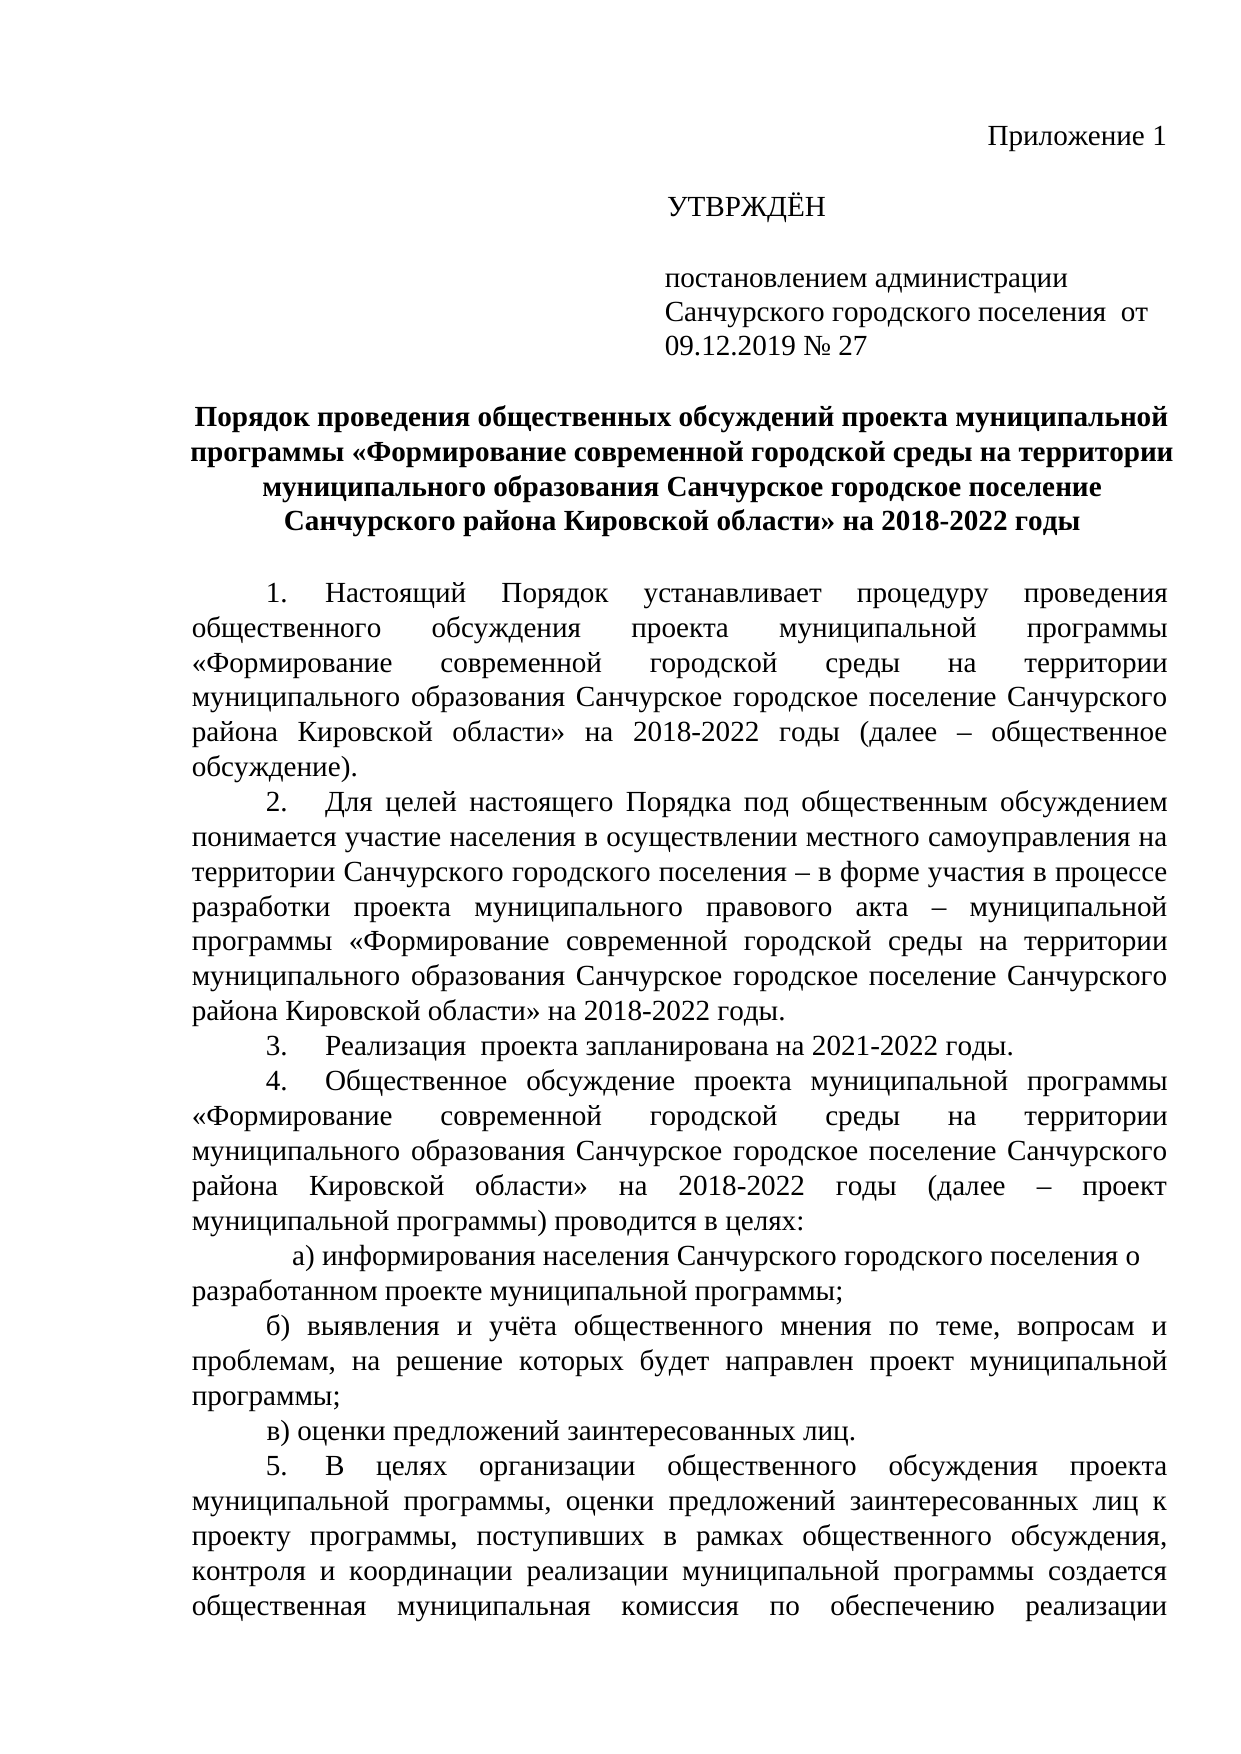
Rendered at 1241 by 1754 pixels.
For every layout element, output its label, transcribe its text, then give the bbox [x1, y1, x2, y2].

text б) выявления и учёта общественного мнения по теме, вопросам и проблемам, на решение которых будет направлен проект муниципальной программы; [192, 1308, 1168, 1412]
text постановлением администрации Санчурского городского поселения от 09.12.2019 № 27 [664, 260, 1167, 362]
text Порядок проведения общественных обсуждений проекта муниципальной программы «Формирование современной городской среды на территории муниципального образования Санчурское городское поселение Санчурского района Кировской области» на 2018-2022 годы [182, 399, 1181, 537]
text а) информирования населения Санчурского городского поселения о [177, 1238, 1166, 1271]
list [192, 1448, 1168, 1621]
list Общественное обсуждение проекта муниципальной программы «Формирование современной городской среды на территории муниципального образования Санчурское городское поселение Санчурского района Кировской области» на 2018-2022 годы (далее – проект муниципальной программы) проводится в целях: [192, 1063, 1168, 1236]
text УТВРЖДЁН [177, 189, 1168, 223]
list Настоящий Порядок устанавливает процедуру проведения общественного обсуждения проекта муниципальной программы «Формирование современной городской среды на территории муниципального образования Санчурское городское поселение Санчурского района Кировской области» на 2018-2022 годы (далее – общественное обсуждение). [192, 575, 1168, 783]
text разработанном проекте муниципальной программы; [192, 1273, 1168, 1307]
list Для целей настоящего Порядка под общественным обсуждением понимается участие населения в осуществлении местного самоуправления на территории Санчурского городского поселения – в форме участия в процессе разработки проекта муниципального правового акта – муниципальной программы «Формирование современной городской среды на территории муниципального образования Санчурское городское поселение Санчурского района Кировской области» на 2018-2022 годы. [192, 784, 1168, 1027]
text в) оценки предложений заинтересованных лиц. [266, 1413, 1168, 1447]
list Реализация проекта запланирована на 2021-2022 годы. [192, 1028, 1168, 1062]
text Приложение 1 [177, 118, 1167, 152]
